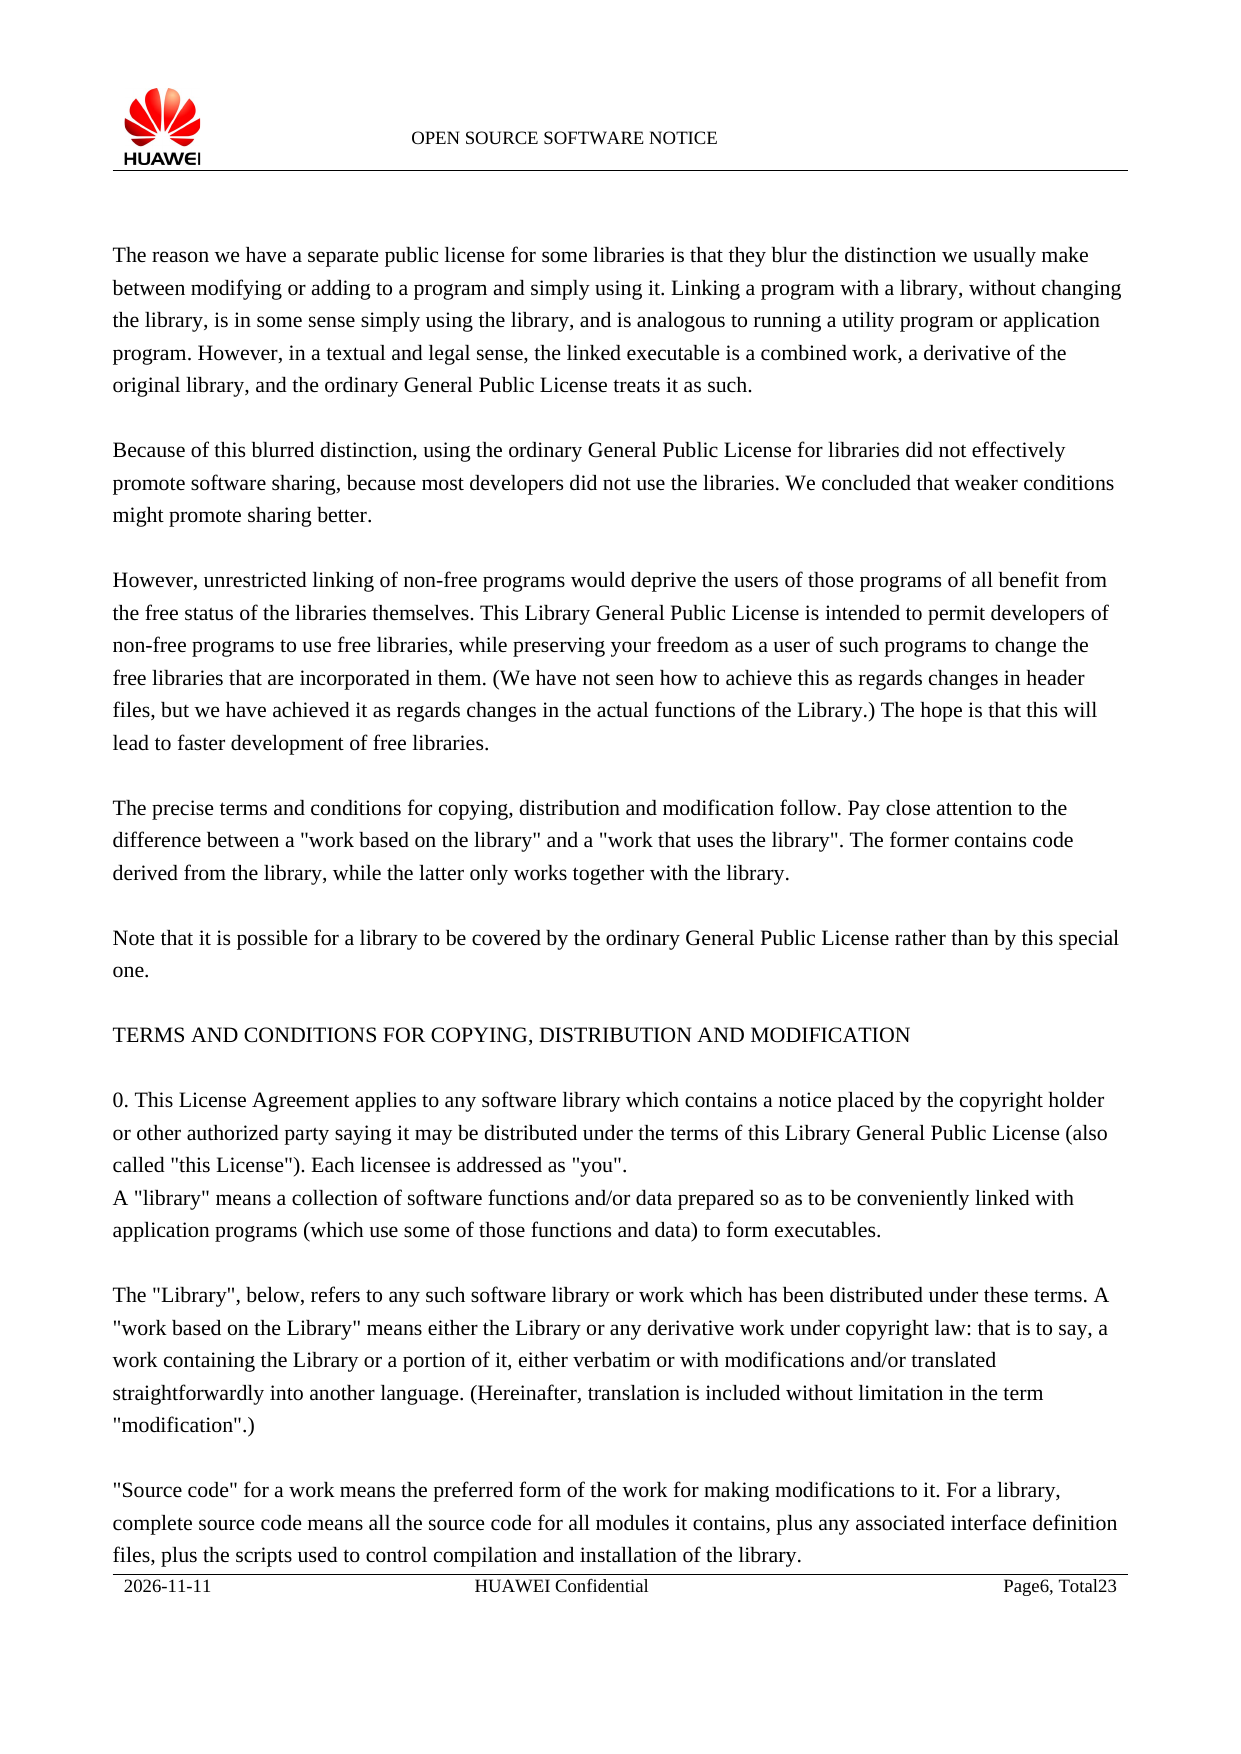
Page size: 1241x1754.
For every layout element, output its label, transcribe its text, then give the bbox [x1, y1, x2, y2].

picture [124, 88, 201, 165]
